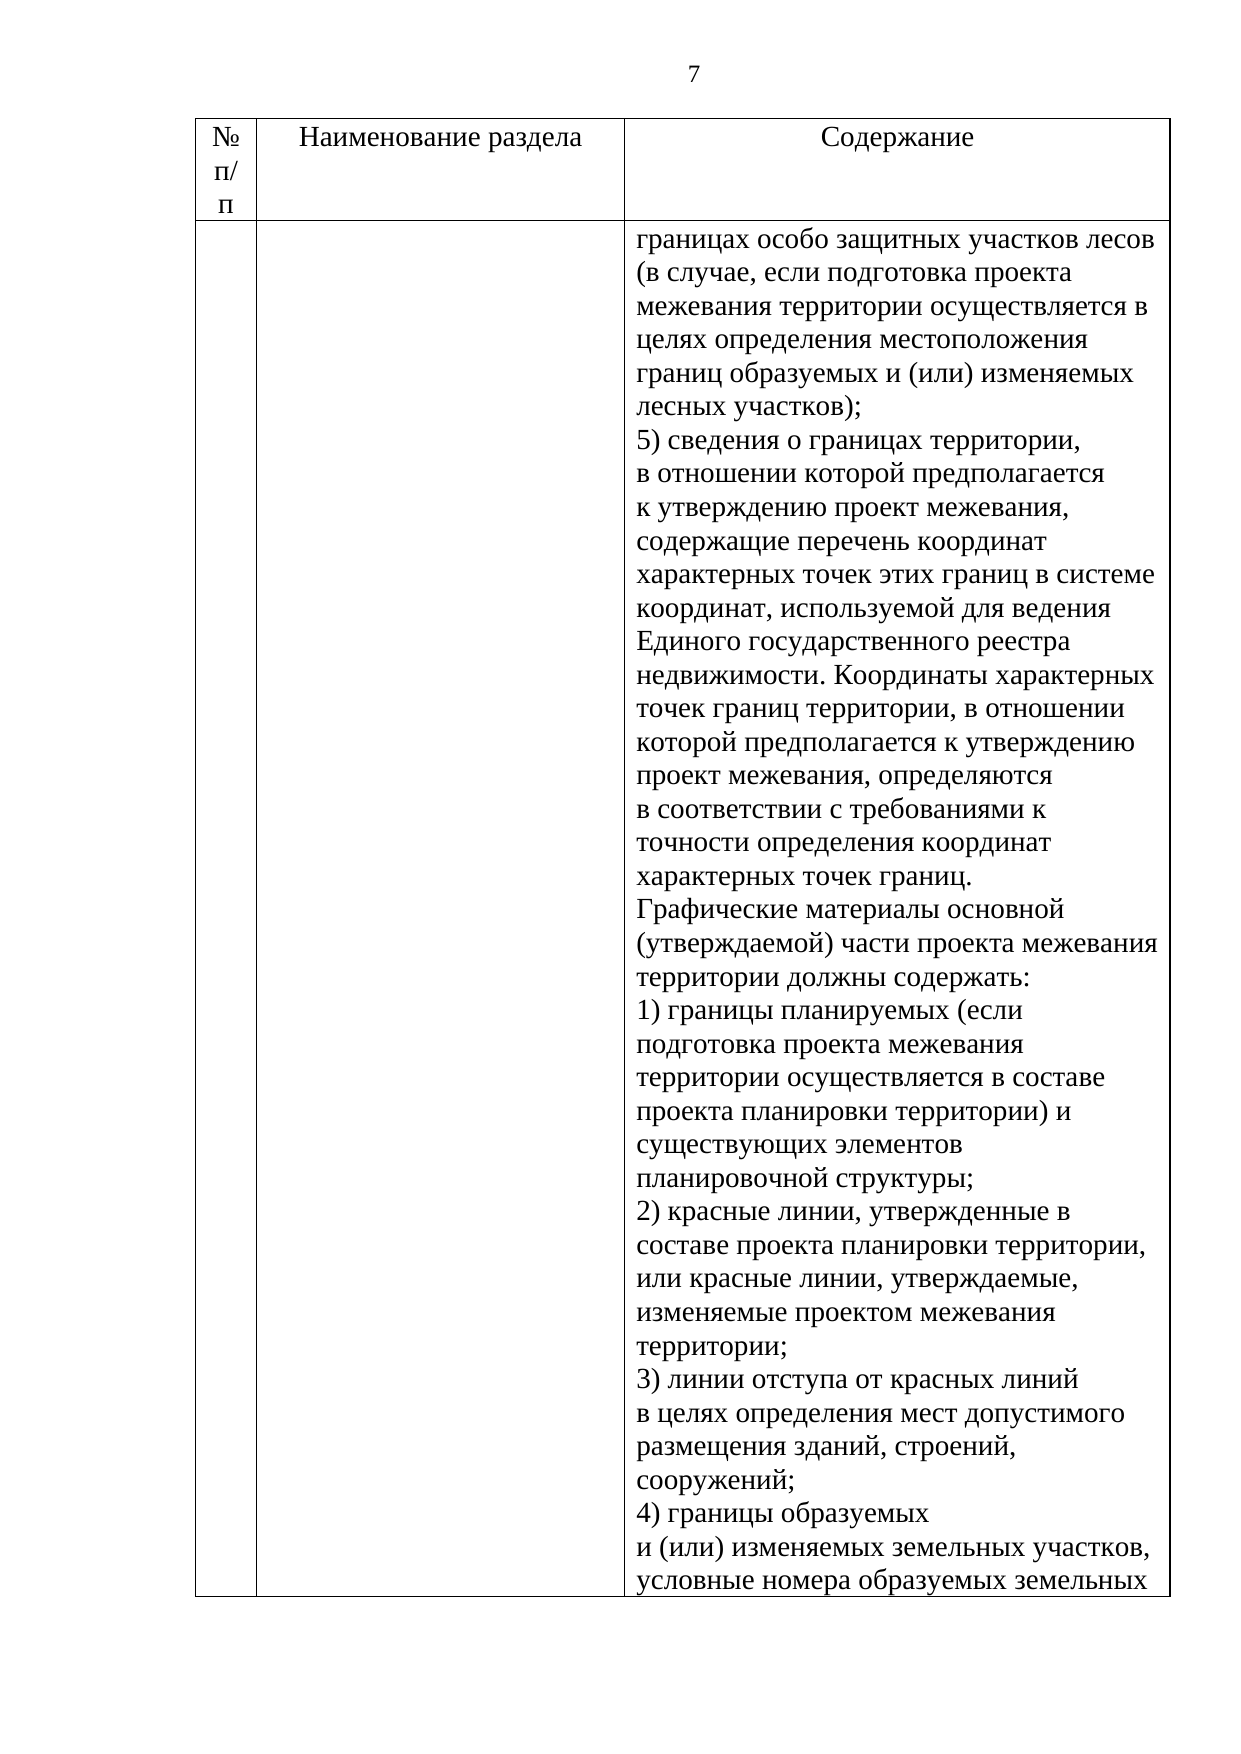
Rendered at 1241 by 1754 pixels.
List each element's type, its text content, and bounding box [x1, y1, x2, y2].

table_header Наименование раздела [257, 119, 624, 220]
table_header № п/п [196, 119, 256, 220]
table_cell 6 [196, 221, 256, 1596]
table_header Содержание [625, 119, 1169, 220]
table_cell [625, 221, 1169, 1596]
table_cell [257, 221, 624, 1596]
